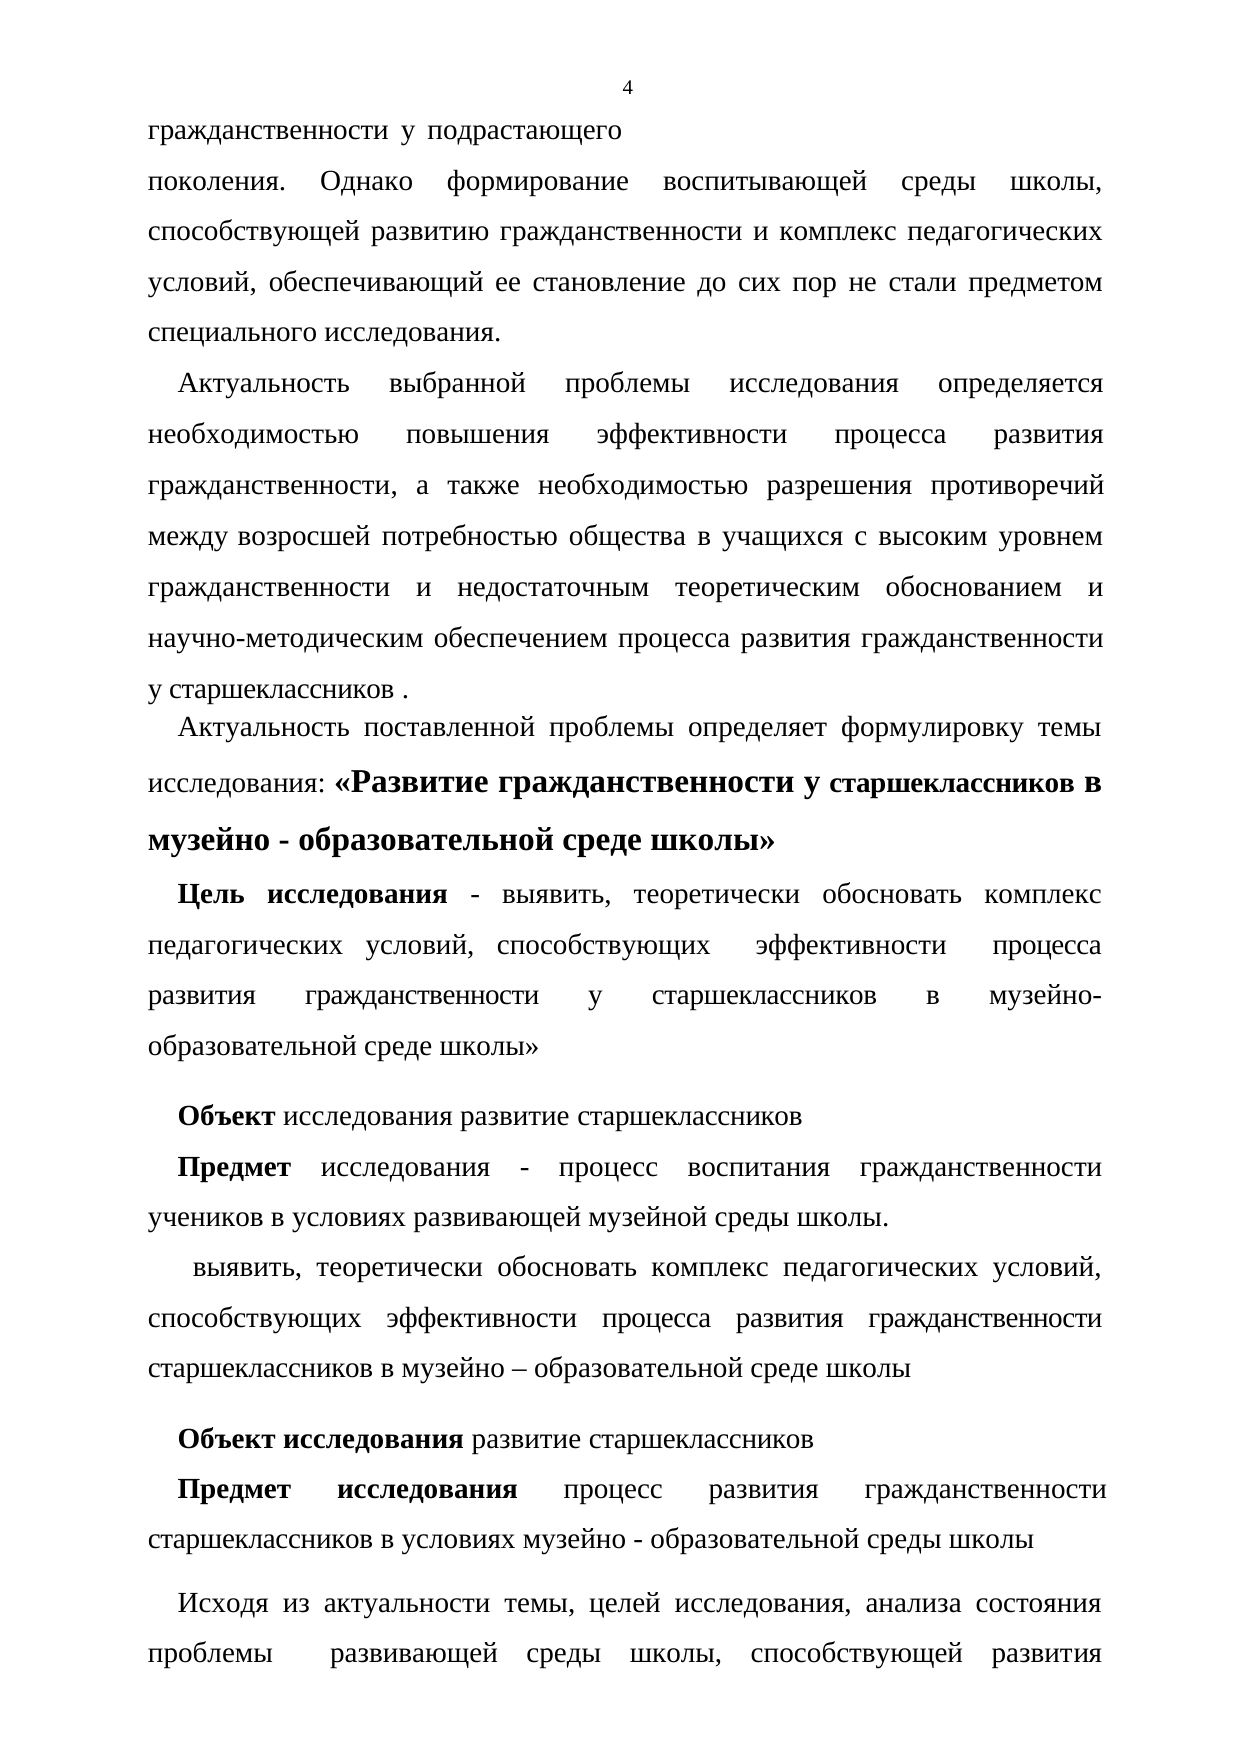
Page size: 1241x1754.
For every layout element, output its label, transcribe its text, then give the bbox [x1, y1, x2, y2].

text Объект исследования развитие старшеклассников [148, 1421, 1103, 1454]
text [148, 1572, 1102, 1673]
text выявить, теоретически обосновать комплекс педагогических условий, способствующих эффективности процесса развития гражданственности старшеклассников в музейно – образовательной среде школы [148, 1249, 1102, 1383]
text Предмет исследования - процесс воспитания гражданственности учеников в условиях развивающей музейной среды школы. [148, 1149, 1103, 1233]
text Цель исследования - выявить, теоретически обосновать комплекс педагогических условий, способствующих эффективности процесса развития гражданственности у старшеклассников в музейно- образовательной среде школы» [148, 877, 1102, 1061]
text Актуальность поставленной проблемы определяет формулировку темы исследования: «Развитие гражданственности у старшеклассников в музейно - образовательной среде школы» [148, 709, 1102, 857]
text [148, 99, 1103, 352]
text Предмет исследования процесс развития гражданственности старшеклассников в условиях музейно - образовательной среды школы [148, 1471, 1107, 1555]
text Объект исследования развитие старшеклассников [148, 1098, 1103, 1132]
text Актуальность выбранной проблемы исследования определяется необходимостью повышения эффективности процесса развития гражданственности, а также необходимостью разрешения противоречий между возросшей потребностью общества в учащихся с высоким уровнем гражданственности и недостаточным теоретическим обоснованием и научно-методическим обеспечением процесса развития гражданственности у старшеклассников . [148, 352, 1104, 709]
